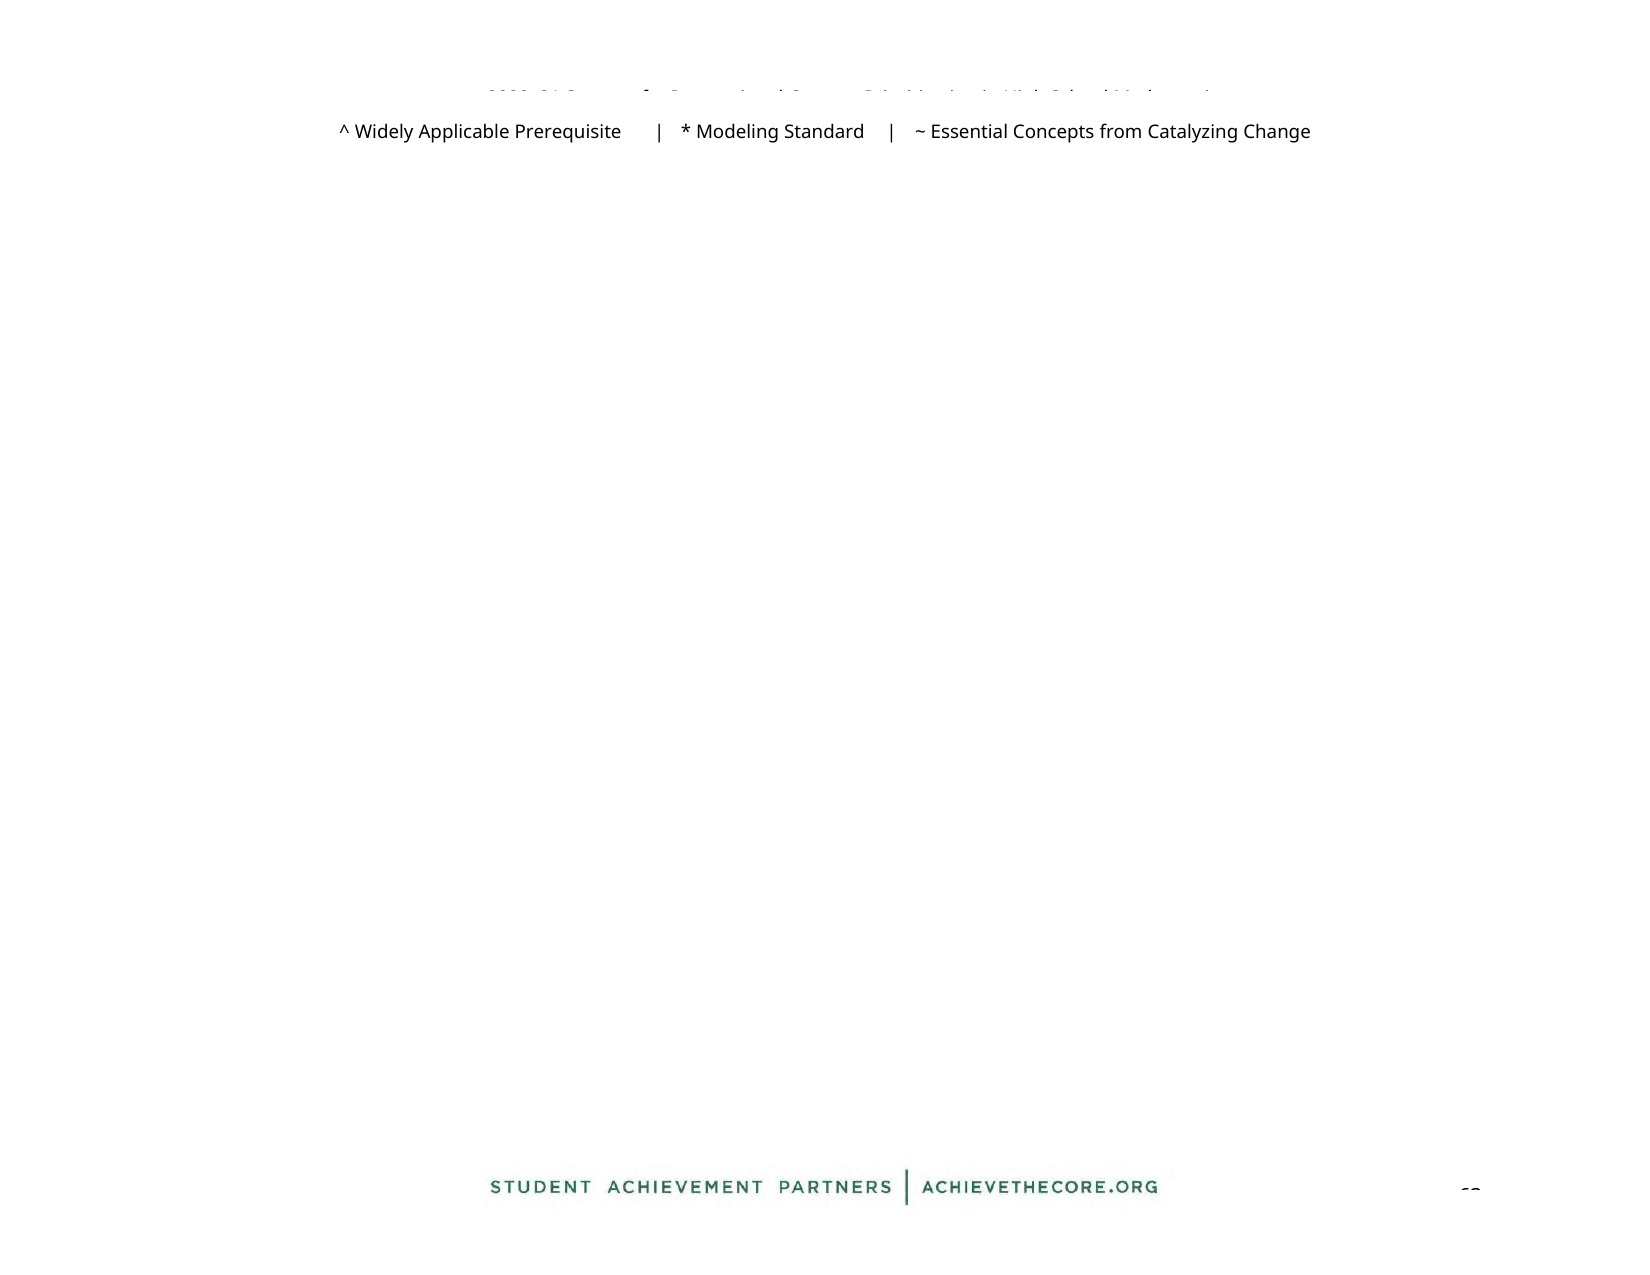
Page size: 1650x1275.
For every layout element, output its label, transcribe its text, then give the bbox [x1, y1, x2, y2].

text ^ Widely Applicable Prerequisite | * Modeling Standard | ~ Essential Concepts from Catalyzing Change [100, 119, 1549, 144]
picture [475, 1165, 1175, 1209]
